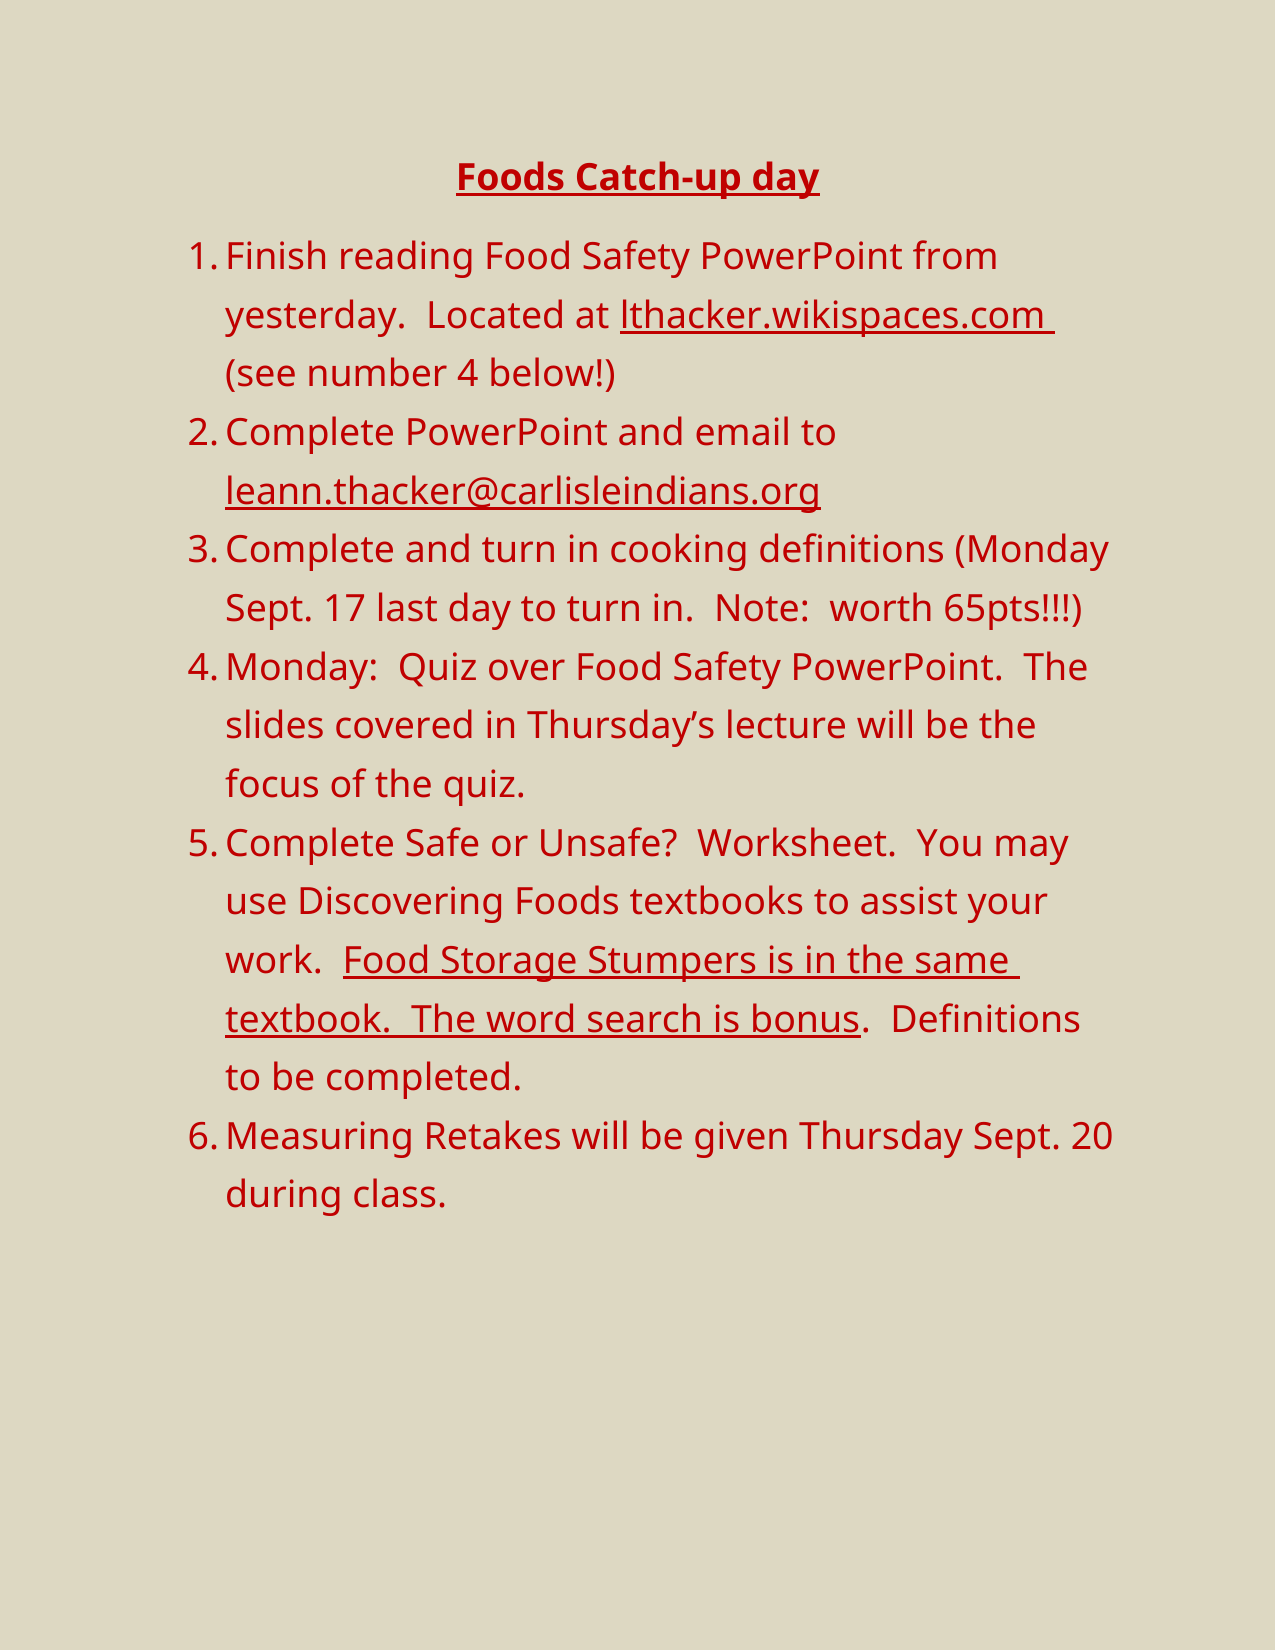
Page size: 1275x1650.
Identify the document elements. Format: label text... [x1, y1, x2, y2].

list Monday: Quiz over Food Safety PowerPoint. The slides covered in Thursday’s lecture will be the focus of the quiz. [187, 640, 1125, 808]
text Foods Catch-up day [150, 150, 1125, 201]
list Complete and turn in cooking definitions (Monday Sept. 17 last day to turn in. Note: worth 65pts!!!) [187, 523, 1125, 632]
list Complete Safe or Unsafe? Worksheet. You may use Discovering Foods textbooks to assist your work. Food Storage Stumpers is in the same textbook. The word search is bonus. Definitions to be completed. [187, 816, 1125, 1102]
list Complete PowerPoint and email to leann.thacker@carlisleindians.org [187, 405, 1125, 515]
list Measuring Retakes will be given Thursday Sept. 20 during class. [187, 1109, 1125, 1219]
list Finish reading Food Safety PowerPoint from yesterday. Located at lthacker.wikispaces.com (see number 4 below!) [187, 229, 1125, 398]
